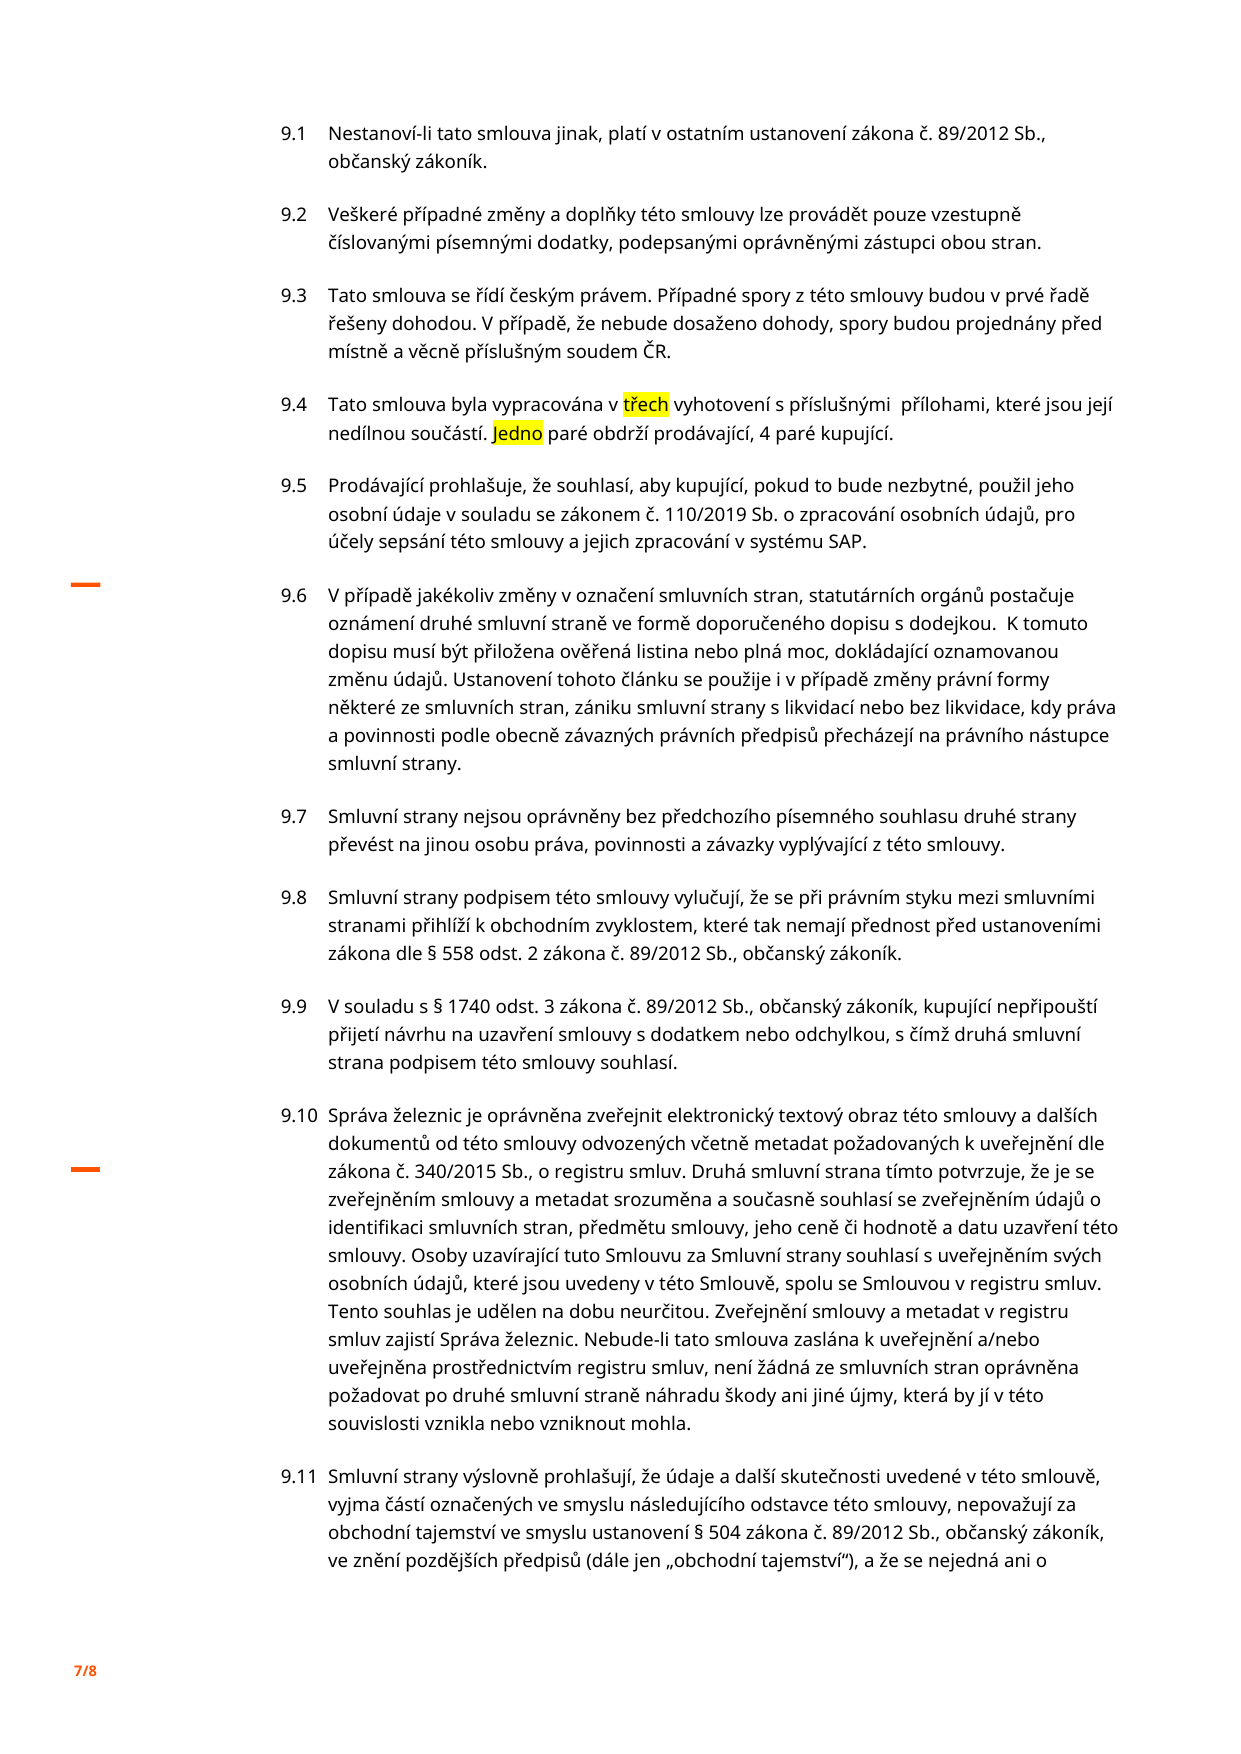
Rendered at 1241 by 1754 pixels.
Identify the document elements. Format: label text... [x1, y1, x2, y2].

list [281, 1463, 1122, 1573]
list Správa železnic je oprávněna zveřejnit elektronický textový obraz této smlouvy a dalších dokumentů od této smlouvy odvozených včetně metadat požadovaných k uveřejnění dle zákona č. 340/2015 Sb., o registru smluv. Druhá smluvní strana tímto potvrzuje, že je se zveřejněním smlouvy a metadat srozuměna a současně souhlasí se zveřejněním údajů o identifikaci smluvních stran, předmětu smlouvy, jeho ceně či hodnotě a datu uzavření této smlouvy. Osoby uzavírající tuto Smlouvu za Smluvní strany souhlasí s uveřejněním svých osobních údajů, které jsou uvedeny v této Smlouvě, spolu se Smlouvou v registru smluv. Tento souhlas je udělen na dobu neurčitou. Zveřejnění smlouvy a metadat v registru smluv zajistí Správa železnic. Nebude-li tato smlouva zaslána k uveřejnění a/nebo uveřejněna prostřednictvím registru smluv, není žádná ze smluvních stran oprávněna požadovat po druhé smluvní straně náhradu škody ani jiné újmy, která by jí v této souvislosti vznikla nebo vzniknout mohla. [281, 1102, 1122, 1436]
list Veškeré případné změny a doplňky této smlouvy lze provádět pouze vzestupně číslovanými písemnými dodatky, podepsanými oprávněnými zástupci obou stran. [281, 202, 1122, 255]
list Tato smlouva byla vypracována v třech vyhotovení s příslušnými přílohami, které jsou její nedílnou součástí. Jedno paré obdrží prodávající, 4 paré kupující. [281, 392, 1122, 445]
list Smluvní strany podpisem této smlouvy vylučují, že se při právním styku mezi smluvními stranami přihlíží k obchodním zvyklostem, které tak nemají přednost před ustanoveními zákona dle § 558 odst. 2 zákona č. 89/2012 Sb., občanský zákoník. [281, 884, 1122, 966]
list Nestanoví-li tato smlouva jinak, platí v ostatním ustanovení zákona č. 89/2012 Sb., občanský zákoník. [281, 121, 1122, 174]
list V případě jakékoliv změny v označení smluvních stran, statutárních orgánů postačuje oznámení druhé smluvní straně ve formě doporučeného dopisu s dodejkou. K tomuto dopisu musí být přiložena ověřená listina nebo plná moc, dokládající oznamovanou změnu údajů. Ustanovení tohoto článku se použije i v případě změny právní formy některé ze smluvních stran, zániku smluvní strany s likvidací nebo bez likvidace, kdy práva a povinnosti podle obecně závazných právních předpisů přecházejí na právního nástupce smluvní strany. [281, 582, 1122, 776]
list Smluvní strany nejsou oprávněny bez předchozího písemného souhlasu druhé strany převést na jinou osobu práva, povinnosti a závazky vyplývající z této smlouvy. [281, 803, 1122, 857]
list Prodávající prohlašuje, že souhlasí, aby kupující, pokud to bude nezbytné, použil jeho osobní údaje v souladu se zákonem č. 110/2019 Sb. o zpracování osobních údajů, pro účely sepsání této smlouvy a jejich zpracování v systému SAP. [281, 473, 1122, 554]
list Tato smlouva se řídí českým právem. Případné spory z této smlouvy budou v prvé řadě řešeny dohodou. V případě, že nebude dosaženo dohody, spory budou projednány před místně a věcně příslušným soudem ČR. [281, 283, 1122, 364]
list V souladu s § 1740 odst. 3 zákona č. 89/2012 Sb., občanský zákoník, kupující nepřipouští přijetí návrhu na uzavření smlouvy s dodatkem nebo odchylkou, s čímž druhá smluvní strana podpisem této smlouvy souhlasí. [281, 993, 1122, 1075]
